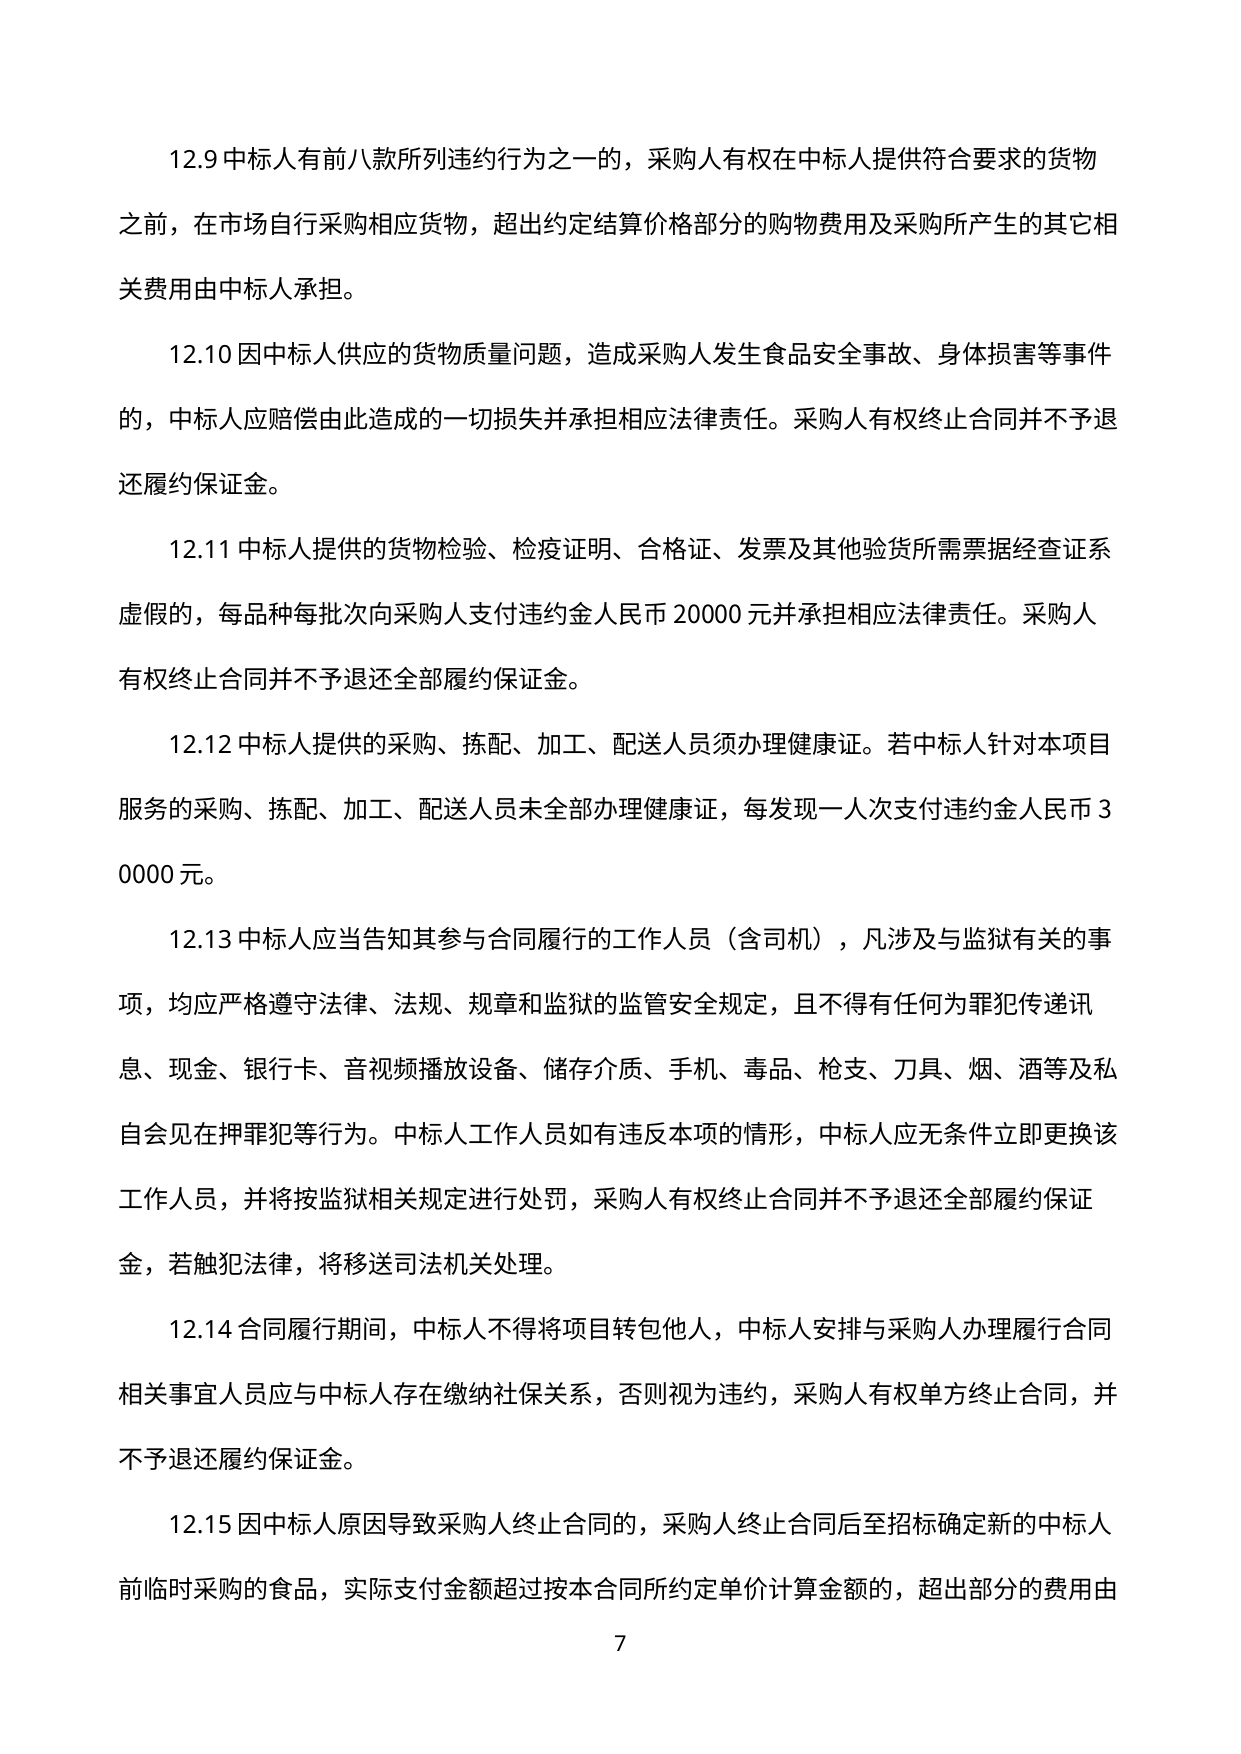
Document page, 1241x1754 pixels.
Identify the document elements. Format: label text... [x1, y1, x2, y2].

text 12.14合同履行期间，中标人不得将项目转包他人，中标人安排与采购人办理履行合同相关事宜人员应与中标人存在缴纳社保关系，否则视为违约，采购人有权单方终止合同，并不予退还履约保证金。 [118, 1295, 1122, 1490]
text 12.13中标人应当告知其参与合同履行的工作人员（含司机），凡涉及与监狱有关的事项，均应严格遵守法律、法规、规章和监狱的监管安全规定，且不得有任何为罪犯传递讯息、现金、银行卡、音视频播放设备、储存介质、手机、毒品、枪支、刀具、烟、酒等及私自会见在押罪犯等行为。中标人工作人员如有违反本项的情形，中标人应无条件立即更换该工作人员，并将按监狱相关规定进行处罚，采购人有权终止合同并不予退还全部履约保证金，若触犯法律，将移送司法机关处理。 [118, 905, 1122, 1295]
text 12.10因中标人供应的货物质量问题，造成采购人发生食品安全事故、身体损害等事件的，中标人应赔偿由此造成的一切损失并承担相应法律责任。采购人有权终止合同并不予退还履约保证金。 [118, 320, 1122, 515]
text 12.11中标人提供的货物检验、检疫证明、合格证、发票及其他验货所需票据经查证系虚假的，每品种每批次向采购人支付违约金人民币20000元并承担相应法律责任。采购人有权终止合同并不予退还全部履约保证金。 [118, 515, 1122, 710]
text 服务的采购、拣配、加工、配送人员未全部办理健康证，每发现一人次支付违约金人民币30000元。 [118, 775, 1122, 905]
text 12.12中标人提供的采购、拣配、加工、配送人员须办理健康证。若中标人针对本项目 [118, 710, 1122, 775]
text 12.9中标人有前八款所列违约行为之一的，采购人有权在中标人提供符合要求的货物之前，在市场自行采购相应货物，超出约定结算价格部分的购物费用及采购所产生的其它相关费用由中标人承担。 [118, 125, 1122, 320]
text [118, 1490, 1122, 1620]
